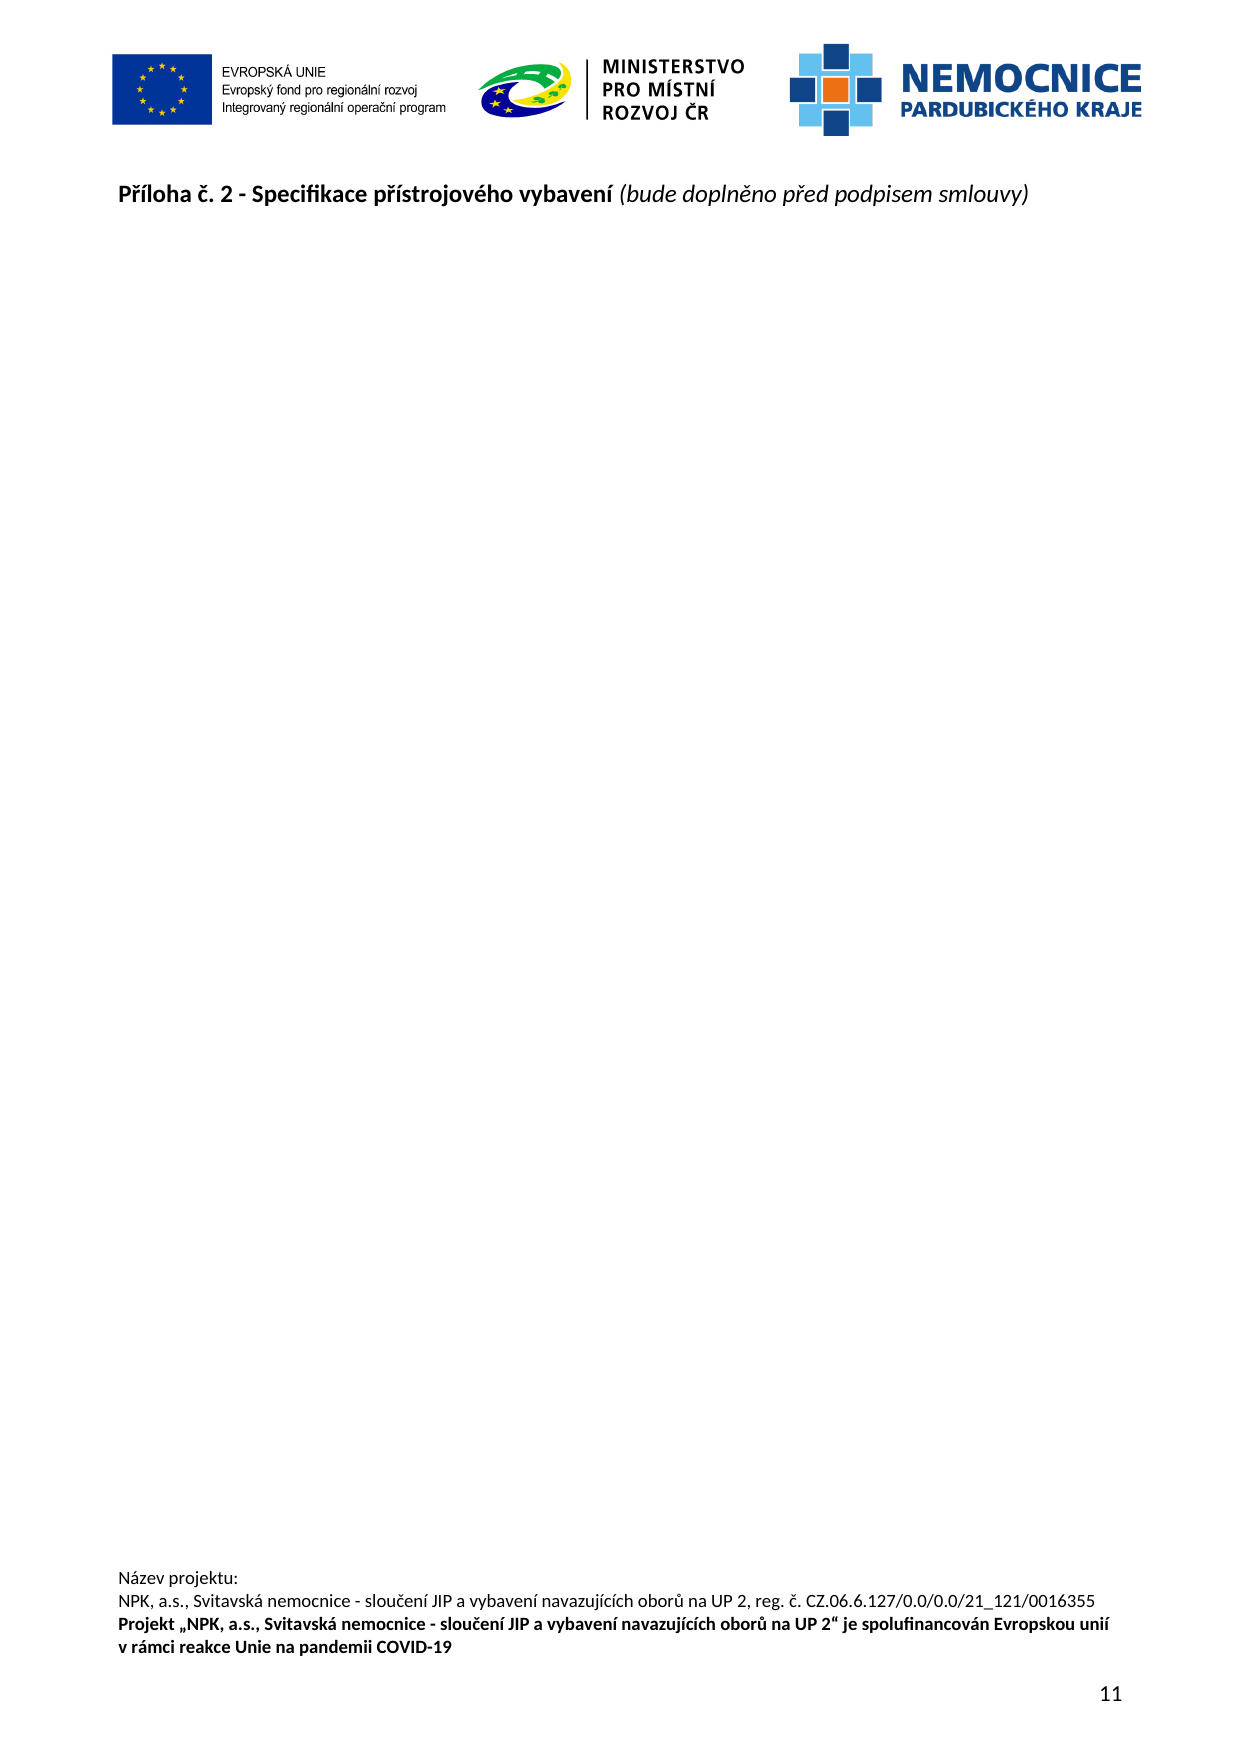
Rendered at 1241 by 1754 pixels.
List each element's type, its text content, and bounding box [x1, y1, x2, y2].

picture [788, 42, 1142, 137]
text Příloha č. 2 - Specifikace přístrojového vybavení (bude doplněno před podpisem smlouvy) [118, 178, 1122, 209]
picture [90, 30, 766, 148]
